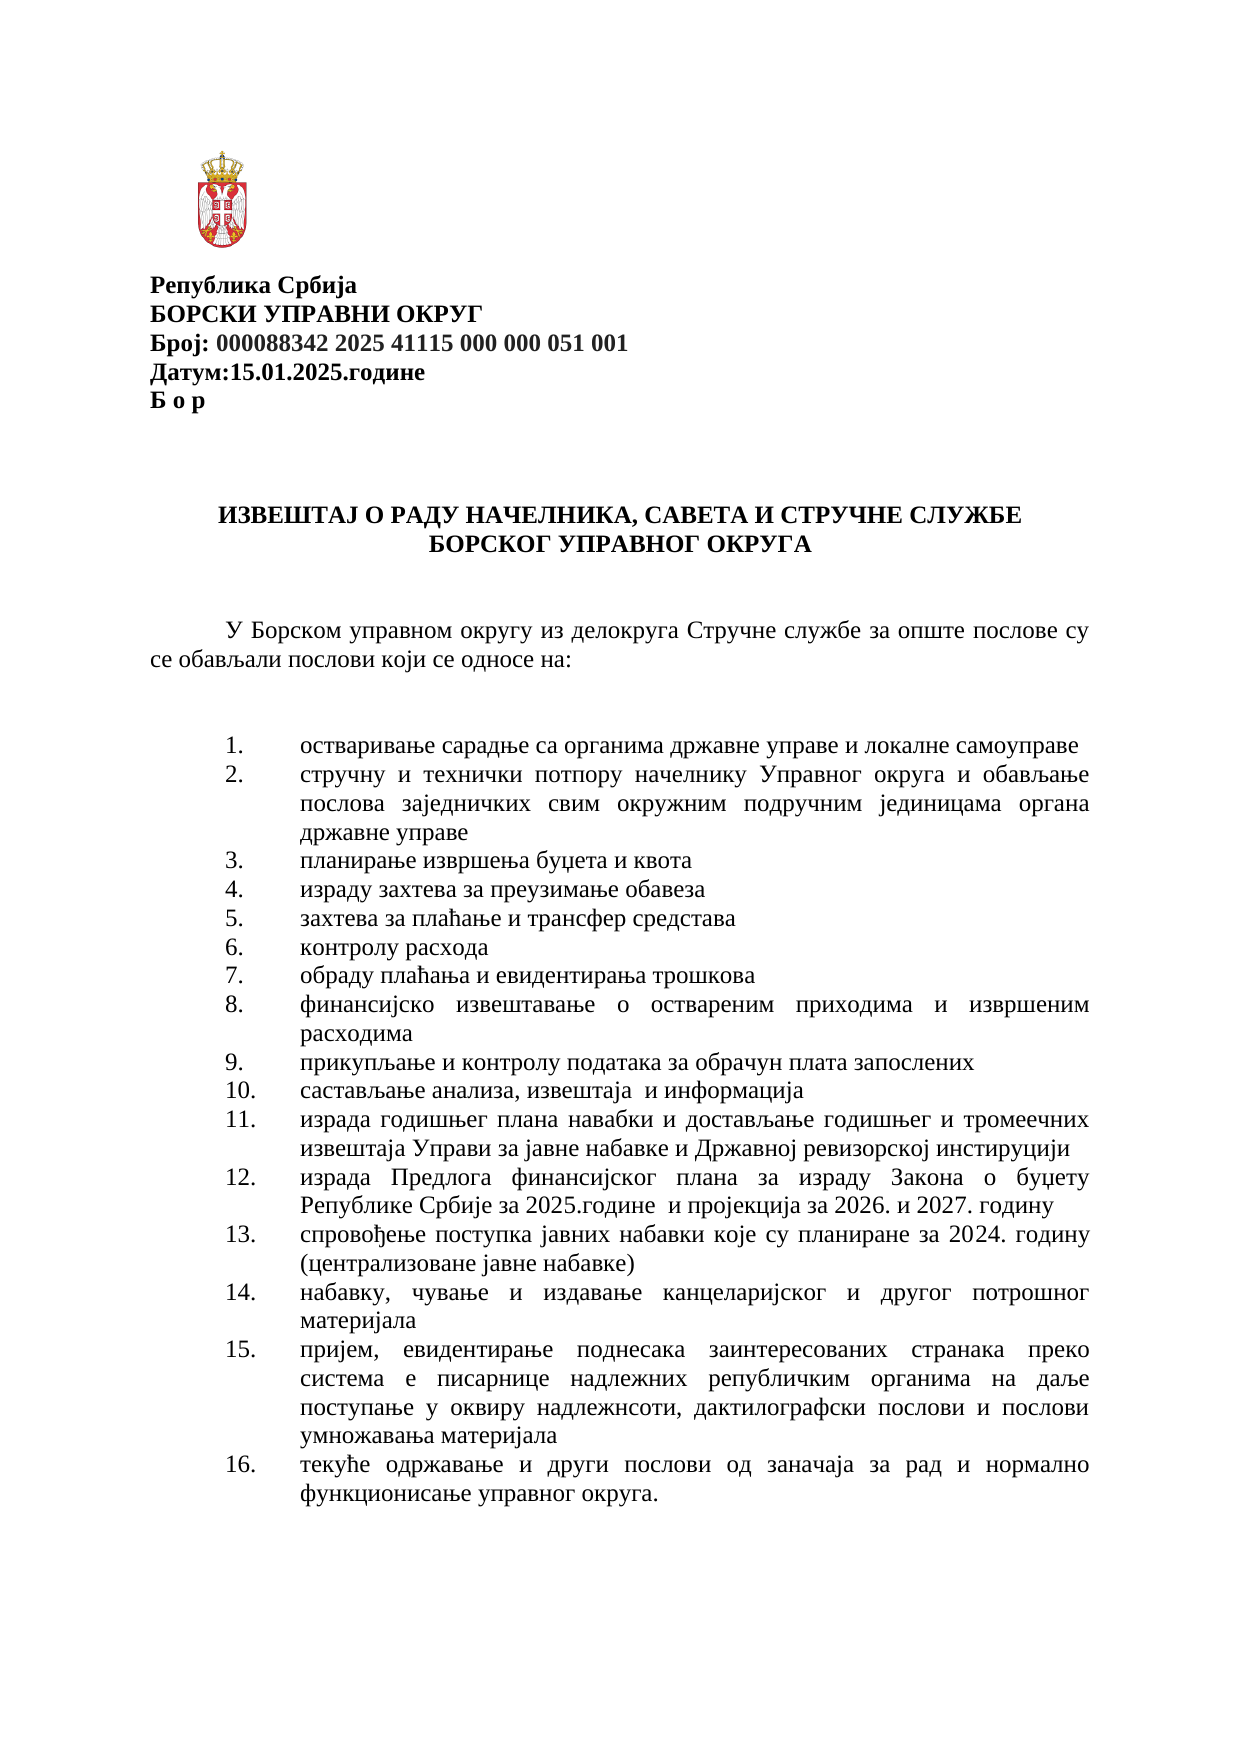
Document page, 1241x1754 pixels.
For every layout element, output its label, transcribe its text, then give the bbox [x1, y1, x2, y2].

list израда Предлога финансијског плана за израду Закона о буџету Републике Србије за 2025.године и пројекција за 2026. и 2027. годину [225, 1162, 1090, 1219]
list обраду плаћања и евидентирања трошкова [225, 961, 1090, 989]
list захтева за плаћање и трансфер средстава [225, 903, 1090, 932]
text Република Србија [150, 271, 1090, 299]
text Б о р [150, 386, 1090, 414]
text Број: 000088342 2025 41115 000 000 051 001 [150, 328, 1090, 357]
text БОРСКИ УПРАВНИ ОКРУГ [150, 299, 1090, 328]
text ИЗВЕШТАЈ О РАДУ НАЧЕЛНИКА, САВЕТА И СТРУЧНЕ СЛУЖБЕ [150, 501, 1090, 529]
text У Борском управном округу из делокруга Стручне службе за опште послове су се обављали послови који се односе на: [150, 616, 1090, 673]
list стручну и технички потпору начелнику Управног округа и обављање послова заједничких свим окружним подручним јединицама органа државне управе [225, 759, 1090, 846]
text Датум:15.01.2025.године [150, 357, 1090, 386]
list спровођење поступка јавних набавки које су планиране за 2024. годину (централизоване јавне набавке) [225, 1219, 1090, 1277]
picture [150, 150, 294, 252]
list остваривање сарадње са органима државне управе и локалне самоуправе [225, 731, 1090, 759]
list израду захтева за преузимање обавеза [225, 874, 1090, 903]
list прикупљање и контролу података за обрачун плата запослених [225, 1047, 1090, 1076]
list састављање анализа, извештаја и информација [225, 1076, 1090, 1104]
list набавку, чување и издавање канцеларијског и другог потрошног материјала [225, 1277, 1090, 1334]
text БОРСКОГ УПРАВНОГ ОКРУГА [150, 529, 1090, 558]
list текуће одржавање и други послови од заначаја за рад и нормално функционисање управног округа. [225, 1449, 1090, 1507]
list контролу расхода [225, 932, 1090, 961]
list пријем, евидентирање поднесака заинтересованих странака преко система е писарнице надлежних републичким органима на даље поступање у оквиру надлежнсоти, дактилографски послови и послови умножавања материјала [225, 1334, 1090, 1449]
list израда годишњег плана навабки и достављање годишњег и тромеечних извештаја Управи за јавне набавке и Државној ревизорској инстируцији [225, 1104, 1090, 1162]
list планирање извршења буџета и квота [225, 846, 1090, 874]
list финансијско извештавање о оствареним приходима и извршеним расходима [225, 989, 1090, 1047]
